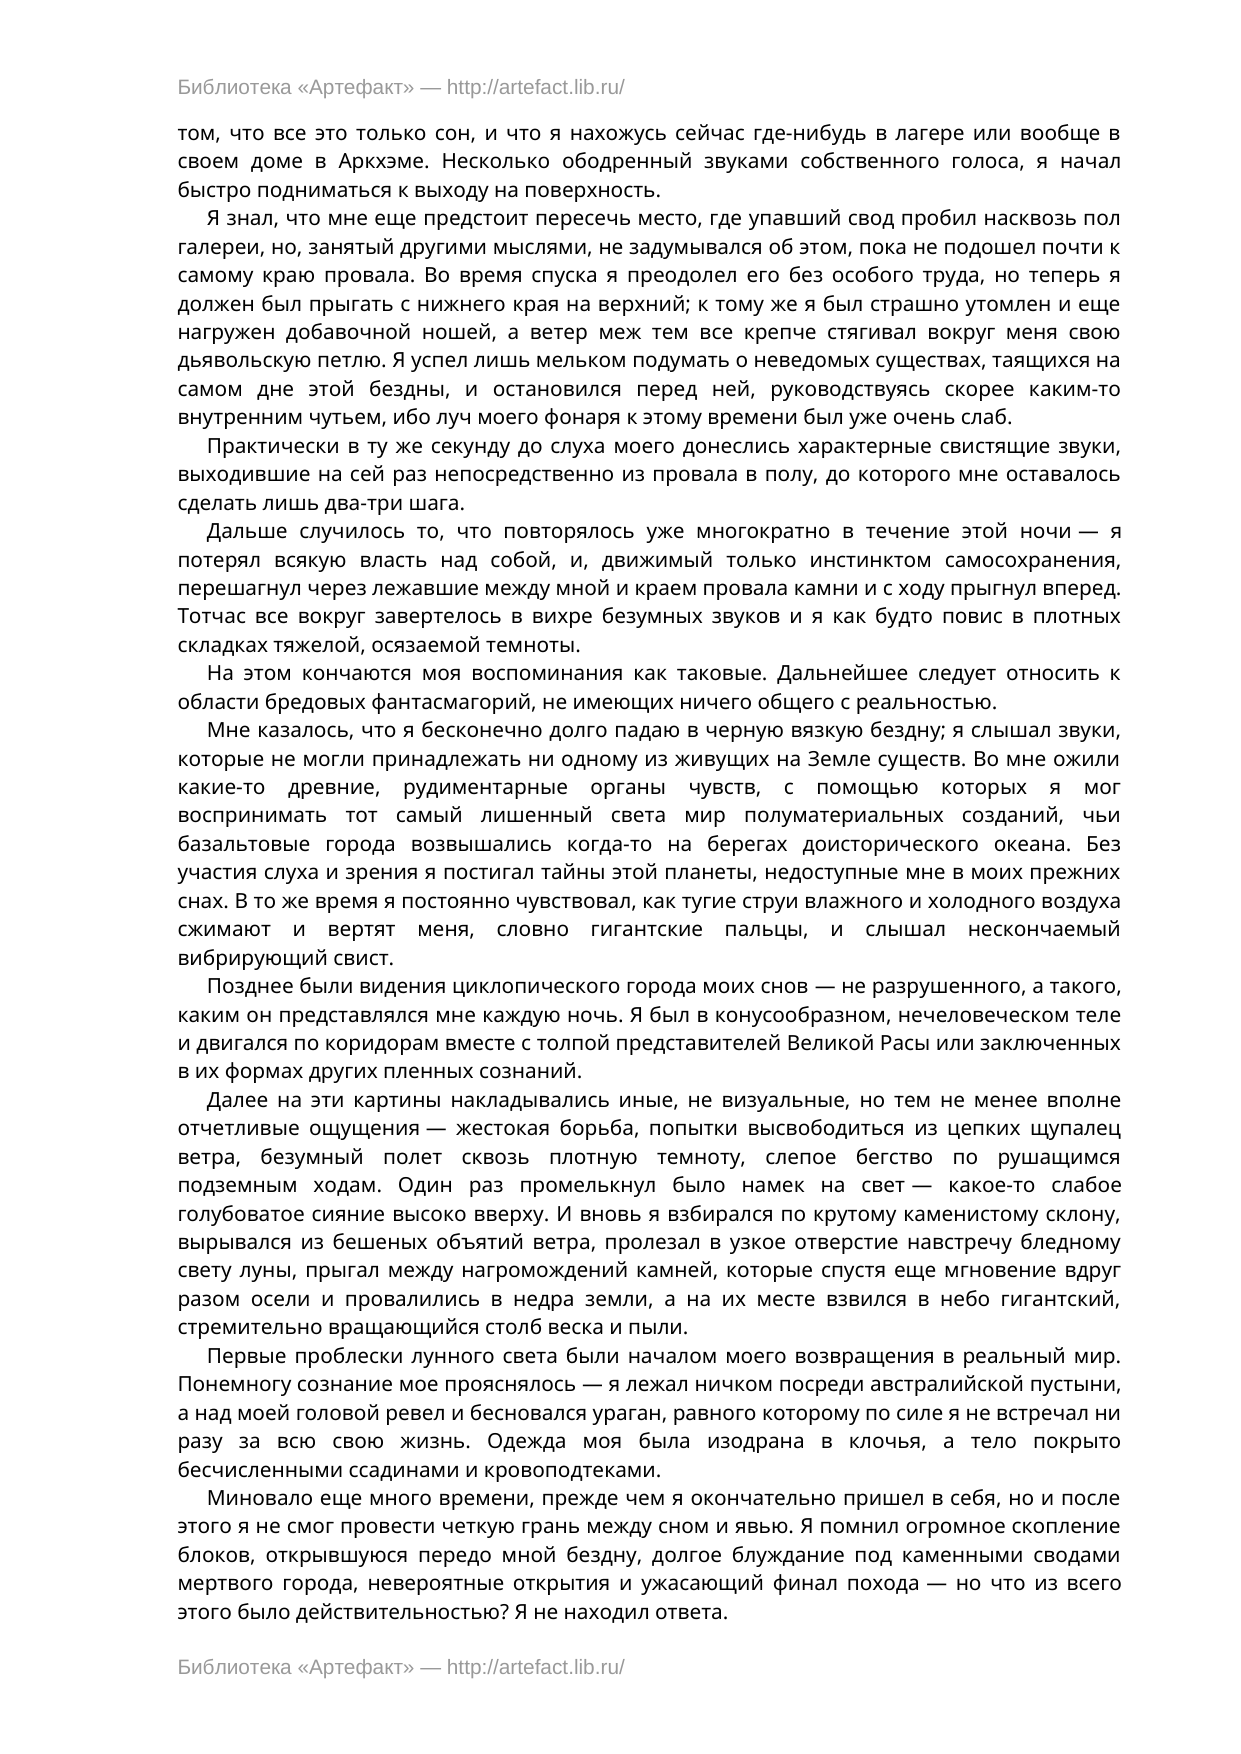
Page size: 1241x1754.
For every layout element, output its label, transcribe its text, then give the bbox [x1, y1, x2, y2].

text Дальше случилось то, что повторялось уже многократно в течение этой ночи — я потерял всякую власть над собой, и, движимый только инстинктом самосохранения, перешагнул через лежавшие между мной и краем провала камни и с ходу прыгнул вперед. Тотчас все вокруг завертелось в вихре безумных звуков и я как будто повис в плотных складках тяжелой, осязаемой темноты. [177, 516, 1122, 658]
text Практически в ту же секунду до слуха моего донеслись характерные свистящие звуки, выходившие на сей раз непосредственно из провала в полу, до которого мне оставалось сделать лишь два-три шага. [177, 431, 1122, 516]
text Мне казалось, что я бесконечно долго падаю в черную вязкую бездну; я слышал звуки, которые не могли принадлежать ни одному из живущих на Земле существ. Во мне ожили какие-то древние, рудиментарные органы чувств, с помощью которых я мог воспринимать тот самый лишенный света мир полуматериальных созданий, чьи базальтовые города возвышались когда-то на берегах доисторического океана. Без участия слуха и зрения я постигал тайны этой планеты, недоступные мне в моих прежних снах. В то же время я постоянно чувствовал, как тугие струи влажного и холодного воздуха сжимают и вертят меня, словно гигантские пальцы, и слышал нескончаемый вибрирующий свист. [177, 715, 1122, 971]
text На этом кончаются моя воспоминания как таковые. Дальнейшее следует относить к области бредовых фантасмагорий, не имеющих ничего общего с реальностью. [177, 658, 1122, 715]
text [177, 118, 1122, 203]
text Первые проблески лунного света были началом моего возвращения в реальный мир. Понемногу сознание мое прояснялось — я лежал ничком посреди австралийской пустыни, а над моей головой ревел и бесновался ураган, равного которому по силе я не встречал ни разу за всю свою жизнь. Одежда моя была изодрана в клочья, а тело покрыто бесчисленными ссадинами и кровоподтеками. [177, 1341, 1122, 1483]
text Далее на эти картины накладывались иные, не визуальные, но тем не менее вполне отчетливые ощущения — жестокая борьба, попытки высвободиться из цепких щупалец ветра, безумный полет сквозь плотную темноту, слепое бегство по рушащимся подземным ходам. Один раз промелькнул было намек на свет — какое-то слабое голубоватое сияние высоко вверху. И вновь я взбирался по крутому каменистому склону, вырывался из бешеных объятий ветра, пролезал в узкое отверстие навстречу бледному свету луны, прыгал между нагромождений камней, которые спустя еще мгновение вдруг разом осели и провалились в недра земли, а на их месте взвился в небо гигантский, стремительно вращающийся столб веска и пыли. [177, 1085, 1122, 1341]
text Позднее были видения циклопического города моих снов — не разрушенного, а такого, каким он представлялся мне каждую ночь. Я был в конусообразном, нечеловеческом теле и двигался по коридорам вместе с толпой представителей Великой Расы или заключенных в их формах других пленных сознаний. [177, 971, 1122, 1085]
text Миновало еще много времени, прежде чем я окончательно пришел в себя, но и после этого я не смог провести четкую грань между сном и явью. Я помнил огромное скопление блоков, открывшуюся передо мной бездну, долгое блуждание под каменными сводами мертвого города, невероятные открытия и ужасающий финал похода — но что из всего этого было действительностью? Я не находил ответа. [177, 1483, 1122, 1625]
text Я знал, что мне еще предстоит пересечь место, где упавший свод пробил насквозь пол галереи, но, занятый другими мыслями, не задумывался об этом, пока не подошел почти к самому краю провала. Во время спуска я преодолел его без особого труда, но теперь я должен был прыгать с нижнего края на верхний; к тому же я был страшно утомлен и еще нагружен добавочной ношей, а ветер меж тем все крепче стягивал вокруг меня свою дьявольскую петлю. Я успел лишь мельком подумать о неведомых существах, таящихся на самом дне этой бездны, и остановился перед ней, руководствуясь скорее каким-то внутренним чутьем, ибо луч моего фонаря к этому времени был уже очень слаб. [177, 203, 1122, 431]
